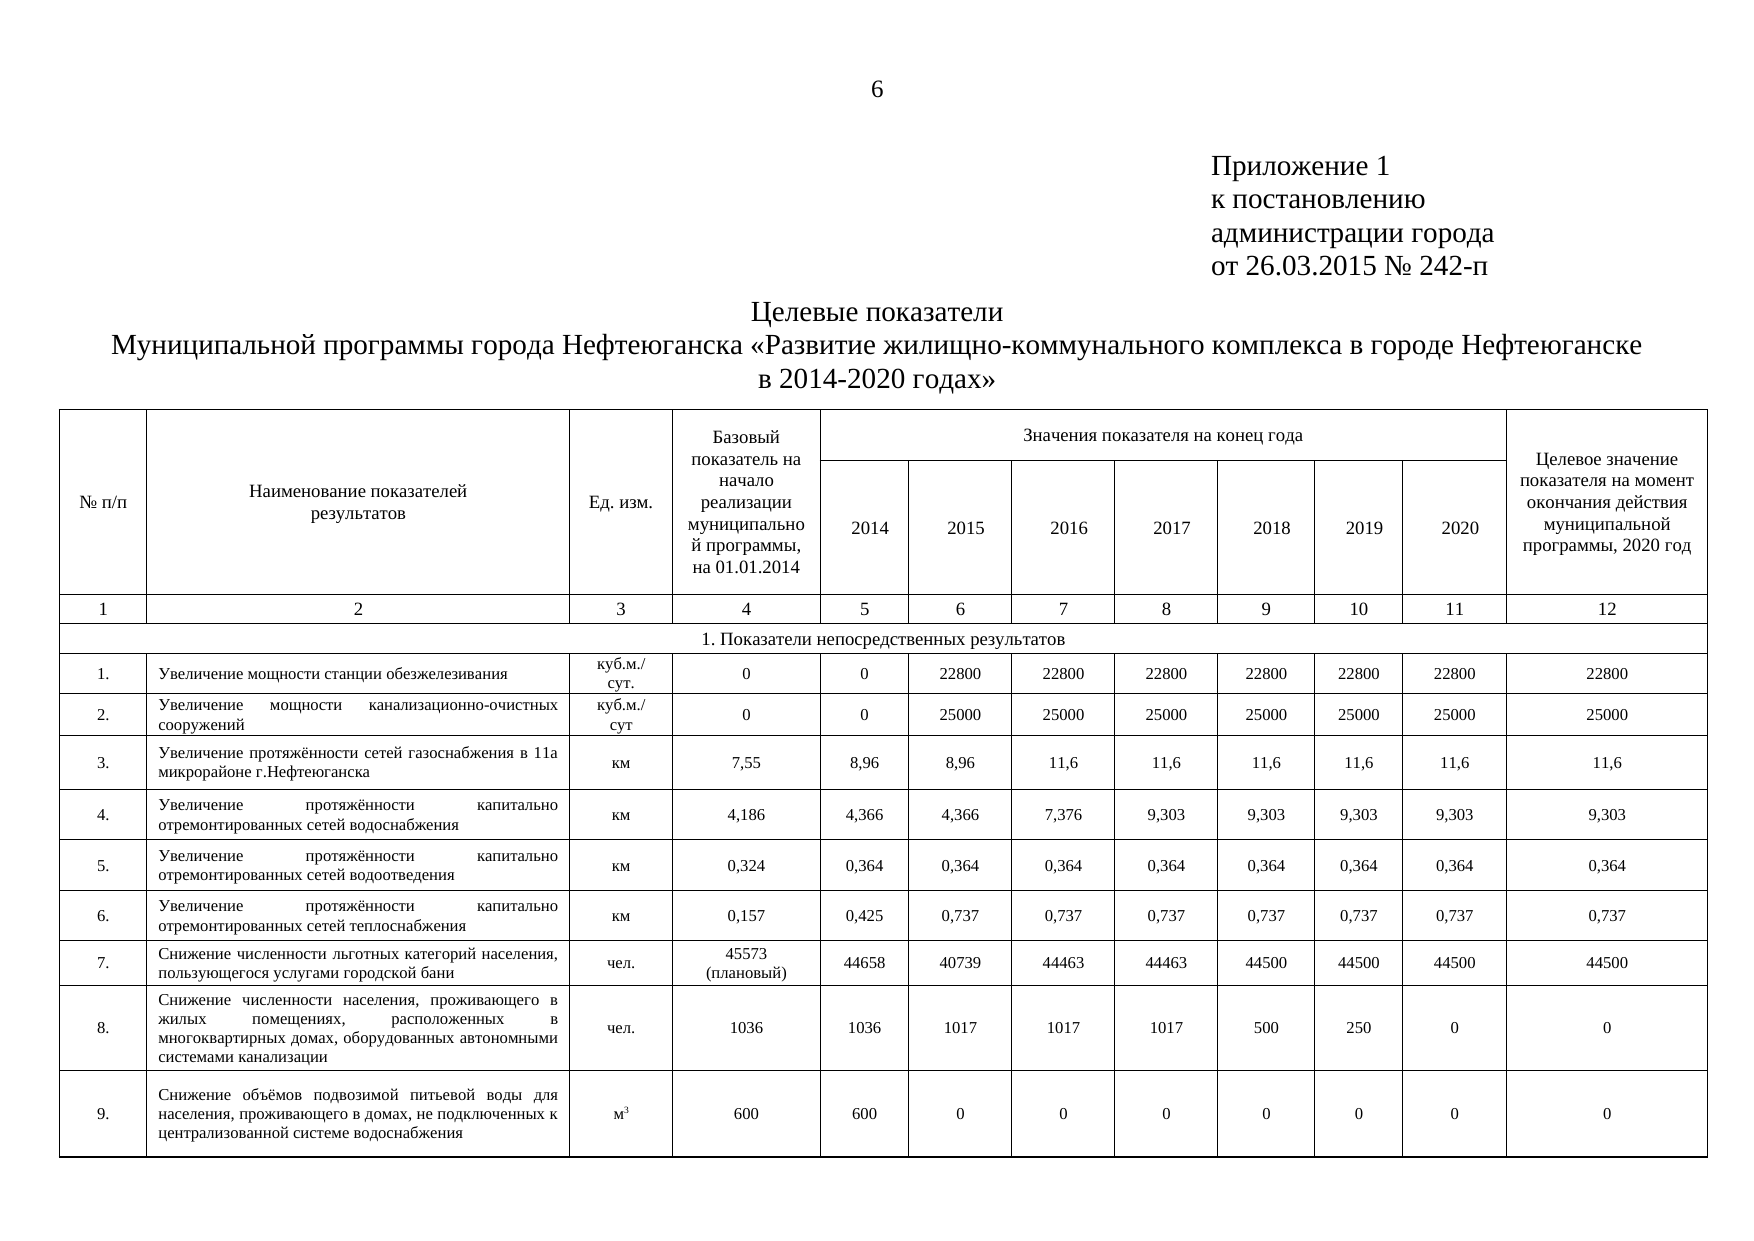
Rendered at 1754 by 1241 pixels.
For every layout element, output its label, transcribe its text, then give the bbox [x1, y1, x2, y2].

table_cell 0,737 [1315, 891, 1402, 940]
table_cell 0,364 [909, 840, 1011, 890]
table_cell 0 [673, 654, 820, 692]
table_cell 0 [1507, 1071, 1707, 1156]
table_cell 8,96 [821, 736, 908, 789]
table_cell 2018 [1218, 461, 1314, 593]
table_cell 2015 [909, 461, 1011, 593]
table_cell 2014 [821, 461, 908, 593]
table_cell 25000 [1218, 694, 1314, 735]
table_header Значения показателя на конец года [821, 410, 1506, 460]
table_cell 11,6 [1315, 736, 1402, 789]
table_cell 8. [60, 986, 146, 1070]
table_cell чел. [570, 986, 672, 1070]
table_cell 600 [821, 1071, 908, 1156]
table_cell 1017 [1012, 986, 1114, 1070]
table_cell 0 [1403, 986, 1506, 1070]
text администрации города [89, 215, 1665, 248]
table_header Базовый показатель на начало реализации муниципальной программы, на 01.01.2014 [673, 410, 820, 593]
table_cell Увеличение протяжённости капитально отремонтированных сетей теплоснабжения [147, 891, 569, 940]
table_cell 0,324 [673, 840, 820, 890]
table_cell км [570, 891, 672, 940]
table_header Ед. изм. [570, 410, 672, 593]
table_cell Увеличение протяжённости капитально отремонтированных сетей водоснабжения [147, 790, 569, 839]
table_cell 5 [821, 595, 908, 623]
table_header Целевое значение показателя на момент окончания действия муниципальной программы, 2020 год [1507, 410, 1707, 593]
table_cell 40739 [909, 941, 1011, 985]
table_cell 1017 [909, 986, 1011, 1070]
table_cell 44500 [1218, 941, 1314, 985]
table_cell 9 [1218, 595, 1314, 623]
table_cell 3 [570, 595, 672, 623]
table_cell 4. [60, 790, 146, 839]
table_cell 7,55 [673, 736, 820, 789]
table_cell 22800 [1218, 654, 1314, 692]
table_cell 12 [1507, 595, 1707, 623]
table_cell 2 [147, 595, 569, 623]
table_cell км [570, 790, 672, 839]
table_cell Увеличение протяжённости сетей газоснабжения в 11а микрорайоне г.Нефтеюганска [147, 736, 569, 789]
table_cell 2016 [1012, 461, 1114, 593]
table_cell 11 [1403, 595, 1506, 623]
table_cell 0,364 [1507, 840, 1707, 890]
table_header Наименование показателей результатов [147, 410, 569, 593]
table_cell 0 [1315, 1071, 1402, 1156]
text Муниципальной программы города Нефтеюганска «Развитие жилищно-коммунального комплекса в городе Нефтеюганске [89, 327, 1665, 361]
table_cell 4 [673, 595, 820, 623]
table_cell 1 [60, 595, 146, 623]
table_cell 1017 [1115, 986, 1217, 1070]
text Приложение 1 [1137, 148, 1665, 181]
table_cell 0,737 [1012, 891, 1114, 940]
table_cell 44463 [1012, 941, 1114, 985]
table_cell 45573 (плановый) [673, 941, 820, 985]
table_cell 0,737 [1115, 891, 1217, 940]
table_cell 0 [909, 1071, 1011, 1156]
table_cell 11,6 [1507, 736, 1707, 789]
table_cell 10 [1315, 595, 1402, 623]
table_cell 7,376 [1012, 790, 1114, 839]
table_cell Увеличение мощности станции обезжелезивания [147, 654, 569, 692]
table_cell 25000 [1403, 694, 1506, 735]
table_cell 0 [673, 694, 820, 735]
table_cell 9,303 [1115, 790, 1217, 839]
table_cell 11,6 [1403, 736, 1506, 789]
table_cell 0,364 [821, 840, 908, 890]
table_cell 9,303 [1403, 790, 1506, 839]
table_cell 1036 [821, 986, 908, 1070]
table_cell 6. [60, 891, 146, 940]
table_cell 0 [1115, 1071, 1217, 1156]
table_cell 2. [60, 694, 146, 735]
table_cell 22800 [1012, 654, 1114, 692]
table_cell 44500 [1403, 941, 1506, 985]
table_cell 8,96 [909, 736, 1011, 789]
table_cell 0,737 [1507, 891, 1707, 940]
table_cell 0,364 [1315, 840, 1402, 890]
table_cell Снижение объёмов подвозимой питьевой воды для населения, проживающего в домах, не подключенных к централизованной системе водоснабжения [147, 1071, 569, 1156]
table_cell 44500 [1507, 941, 1707, 985]
table_cell 2017 [1115, 461, 1217, 593]
table_cell 0 [821, 654, 908, 692]
table_cell Увеличение протяжённости капитально отремонтированных сетей водоотведения [147, 840, 569, 890]
table_cell 1036 [673, 986, 820, 1070]
table_cell 0,364 [1403, 840, 1506, 890]
table_cell 11,6 [1115, 736, 1217, 789]
table_cell 0,364 [1218, 840, 1314, 890]
table_cell 0,364 [1012, 840, 1114, 890]
table_cell 11,6 [1012, 736, 1114, 789]
table_cell куб.м./ сут [570, 694, 672, 735]
table_cell м3 [570, 1071, 672, 1156]
table_cell 0 [1012, 1071, 1114, 1156]
table_cell км [570, 736, 672, 789]
table_cell Увеличение мощности канализационно-очистных сооружений [147, 694, 569, 735]
table_cell 8 [1115, 595, 1217, 623]
table_cell 1. [60, 654, 146, 692]
table_cell 0 [1403, 1071, 1506, 1156]
table_cell 250 [1315, 986, 1402, 1070]
table_cell 22800 [1403, 654, 1506, 692]
table_cell 9,303 [1507, 790, 1707, 839]
table_cell 25000 [909, 694, 1011, 735]
text к постановлению [89, 181, 1665, 215]
text Целевые показатели [89, 294, 1665, 327]
table_cell 600 [673, 1071, 820, 1156]
table_cell 9. [60, 1071, 146, 1156]
table_cell 4,186 [673, 790, 820, 839]
table_cell 500 [1218, 986, 1314, 1070]
table_cell куб.м./ сут. [570, 654, 672, 692]
table_cell 4,366 [821, 790, 908, 839]
table_cell 0 [1507, 986, 1707, 1070]
table_cell 44500 [1315, 941, 1402, 985]
table_cell 7. [60, 941, 146, 985]
table_cell 44658 [821, 941, 908, 985]
table_cell чел. [570, 941, 672, 985]
table_cell 44463 [1115, 941, 1217, 985]
table_cell 11,6 [1218, 736, 1314, 789]
table_cell 25000 [1115, 694, 1217, 735]
table_cell 0,737 [1218, 891, 1314, 940]
table_cell 9,303 [1315, 790, 1402, 839]
table_cell 0,364 [1115, 840, 1217, 890]
text от 26.03.2015 № 242-п [89, 248, 1665, 282]
table_cell 0,737 [909, 891, 1011, 940]
table_cell 2020 [1403, 461, 1506, 593]
table_cell 1. Показатели непосредственных результатов [60, 624, 1707, 653]
table_cell 4,366 [909, 790, 1011, 839]
table_cell 6 [909, 595, 1011, 623]
table_cell 7 [1012, 595, 1114, 623]
table_cell 0 [1218, 1071, 1314, 1156]
table_header № п/п [60, 410, 146, 593]
table_cell 0 [821, 694, 908, 735]
table_cell 0,157 [673, 891, 820, 940]
table_cell 2019 [1315, 461, 1402, 593]
table_cell 5. [60, 840, 146, 890]
table_cell 22800 [1507, 654, 1707, 692]
table_cell Снижение численности населения, проживающего в жилых помещениях, расположенных в многоквартирных домах, оборудованных автономными системами канализации [147, 986, 569, 1070]
table_cell 25000 [1507, 694, 1707, 735]
table_cell 25000 [1315, 694, 1402, 735]
table_cell 25000 [1012, 694, 1114, 735]
text в 2014-2020 годах» [89, 361, 1665, 394]
table_cell 22800 [1315, 654, 1402, 692]
table_cell 22800 [909, 654, 1011, 692]
table_cell Снижение численности льготных категорий населения, пользующегося услугами городской бани [147, 941, 569, 985]
table_cell 0,737 [1403, 891, 1506, 940]
table_cell км [570, 840, 672, 890]
table_cell 9,303 [1218, 790, 1314, 839]
table_cell 3. [60, 736, 146, 789]
table_cell 22800 [1115, 654, 1217, 692]
table_cell 0,425 [821, 891, 908, 940]
